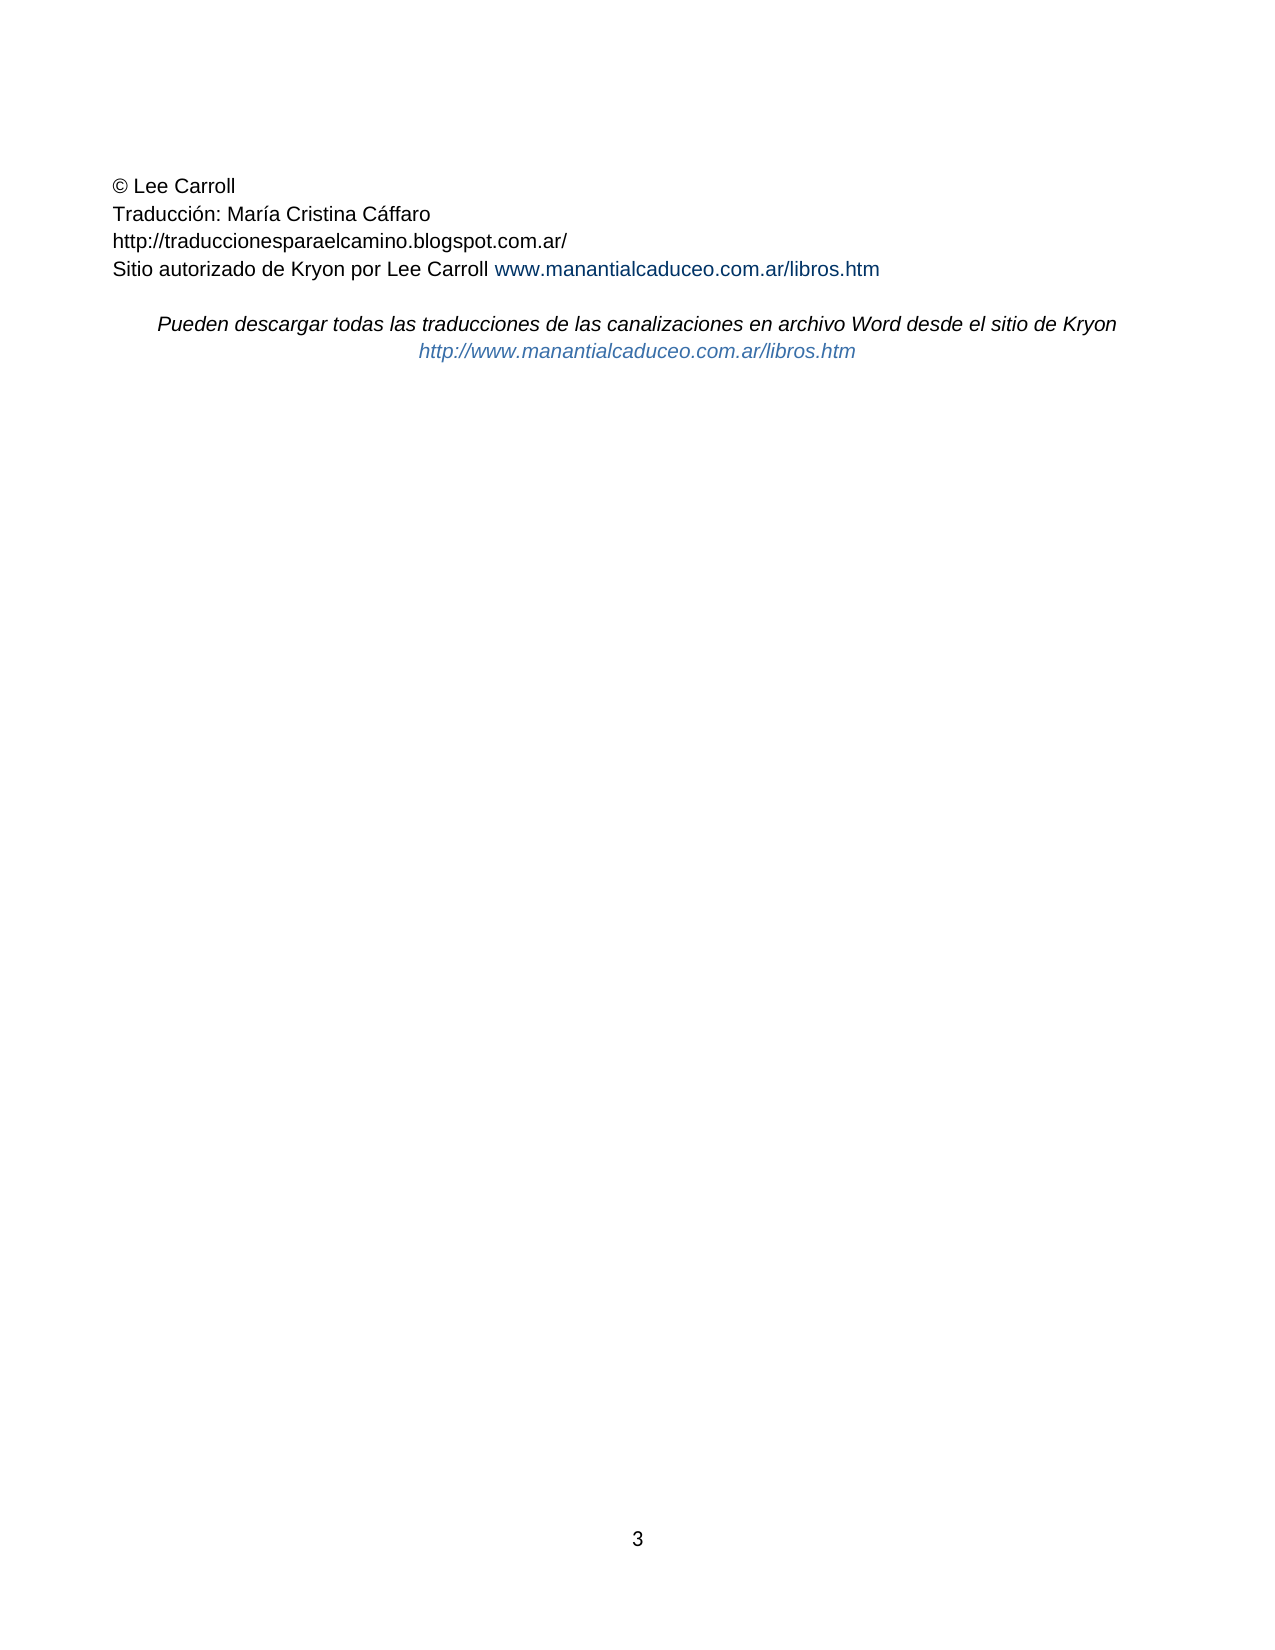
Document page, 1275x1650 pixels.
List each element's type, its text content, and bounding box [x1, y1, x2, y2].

text Traducción: María Cristina Cáffaro http://traduccionesparaelcamino.blogspot.com.ar/ Sitio autorizado de Kryon por Lee Carroll www.manantialcaduceo.com.ar/libros.htm [112, 201, 1162, 280]
text Pueden descargar todas las traducciones de las canalizaciones en archivo Word desde el sitio de Kryon http://www.manantialcaduceo.com.ar/libros.htm [112, 311, 1162, 363]
text © Lee Carroll [112, 174, 1162, 198]
